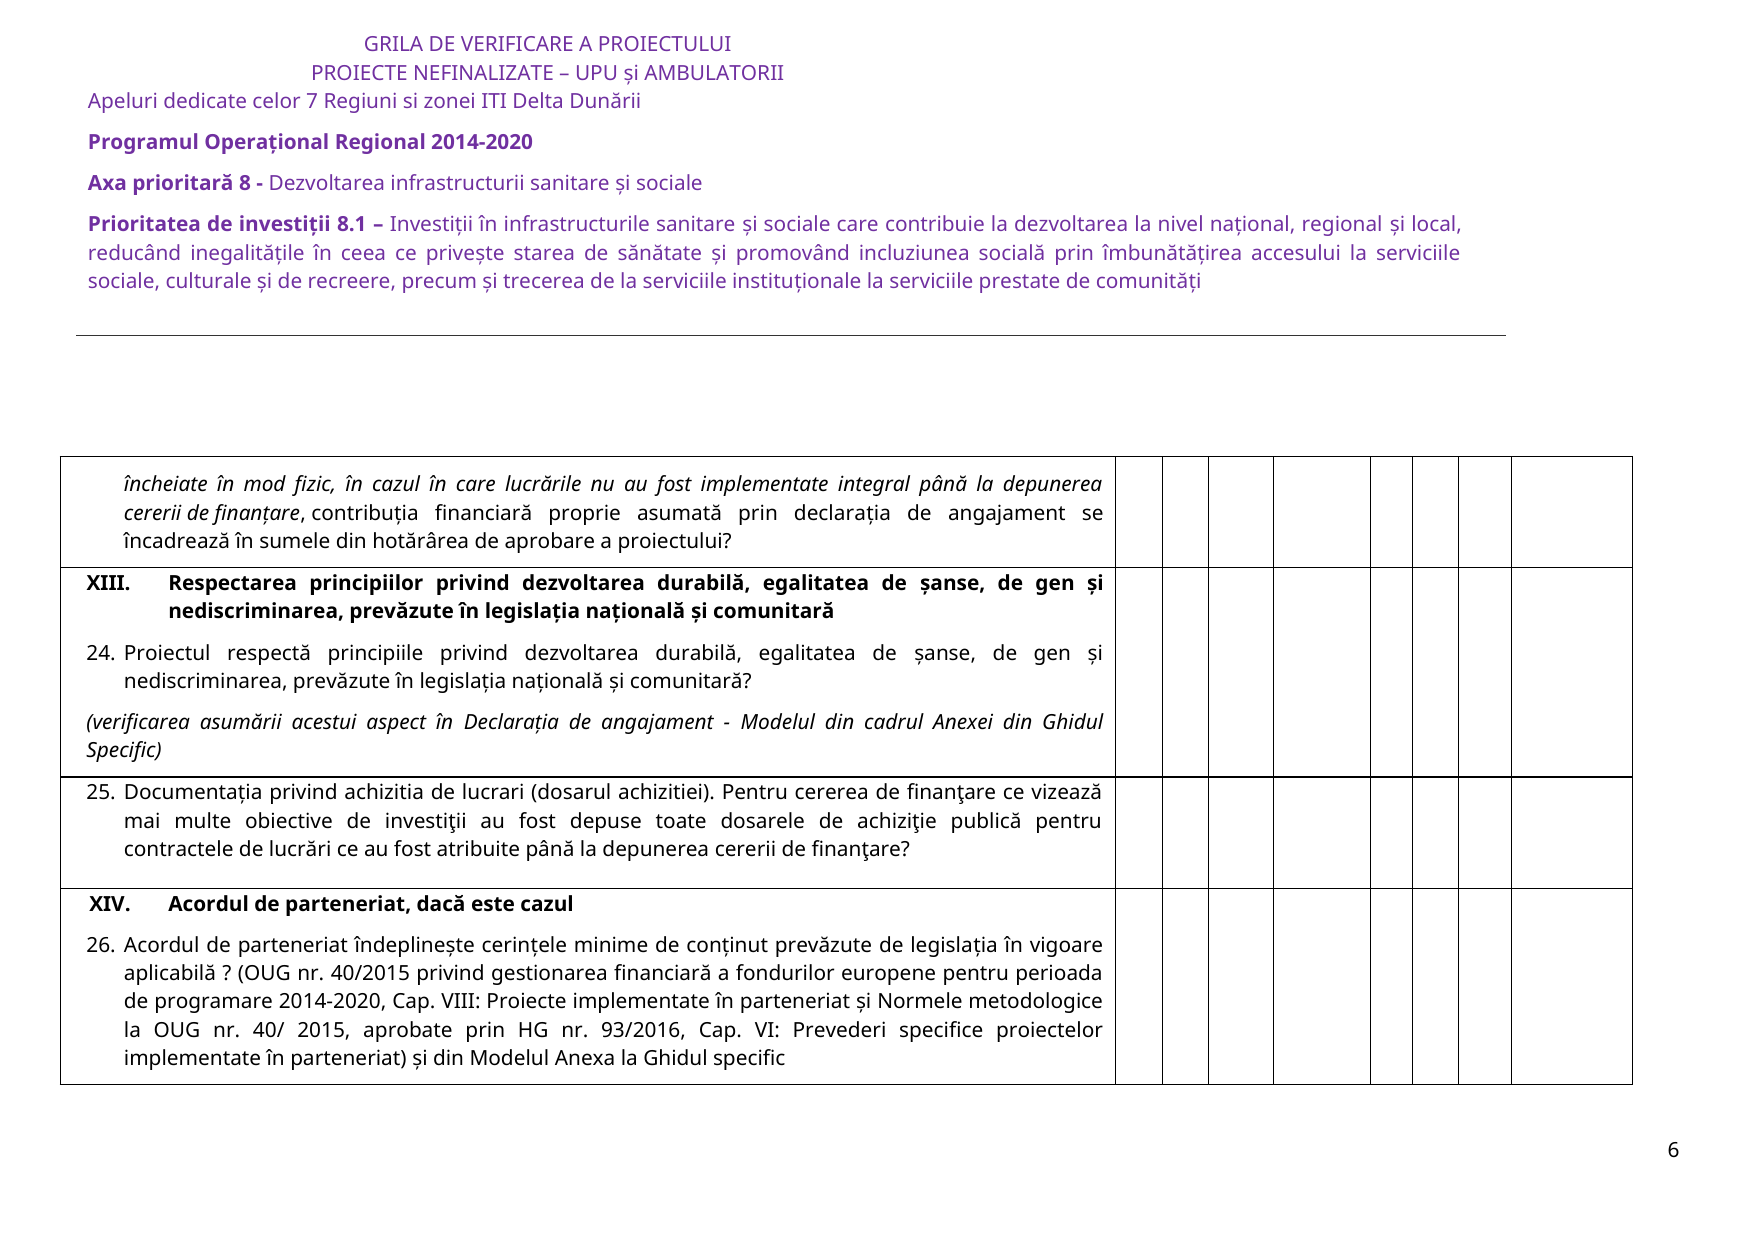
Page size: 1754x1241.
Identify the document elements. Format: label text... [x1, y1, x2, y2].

table_cell [1274, 889, 1370, 1084]
table_cell [1163, 568, 1208, 776]
table_cell Acordul de parteneriat, dacă este cazul Acordul de parteneriat îndeplinește cerințele minime de conţinut prevăzute de legislația în vigoare aplicabilă ? (OUG nr. 40/2015 privind gestionarea financiară a fondurilor europene pentru perioada de programare 2014-2020, Cap. VIII: Proiecte implementate în parteneriat și Normele metodologice la OUG nr. 40/ 2015, aprobate prin HG nr. 93/2016, Cap. VI: Prevederi specifice proiectelor implementate în parteneriat) şi din Modelul Anexa la Ghidul specific Liderul de parteneriat este clar identificat în Acordul de parteneriat şi în formularul cererii de finanţare și acesta este conform prevederilor Ghdiului specific ? [61, 889, 1115, 1084]
table_cell [1209, 568, 1273, 776]
table_cell [1459, 889, 1511, 1084]
table_cell [1209, 778, 1273, 888]
table_cell [1163, 457, 1208, 567]
table_cell [1116, 568, 1162, 776]
table_cell [1163, 778, 1208, 888]
table_cell [1371, 568, 1412, 776]
table_cell [1459, 568, 1511, 776]
table_cell [1512, 457, 1632, 567]
table_cell [1413, 457, 1458, 567]
table_cell Respectarea principiilor privind dezvoltarea durabilă, egalitatea de şanse, de gen și nediscriminarea, prevăzute în legislaţia naţională şi comunitară Proiectul respectă principiile privind dezvoltarea durabilă, egalitatea de şanse, de gen și nediscriminarea, prevăzute în legislaţia naţională şi comunitară? (verificarea asumării acestui aspect în Declarația de angajament - Modelul din cadrul Anexei din Ghidul Specific) [61, 568, 1115, 776]
table_cell Documentația privind achizitia de lucrari (dosarul achizitiei). Pentru cererea de finanţare ce vizează mai multe obiective de investiţii au fost depuse toate dosarele de achiziţie publică pentru contractele de lucrări ce au fost atribuite până la depunerea cererii de finanţare? [61, 778, 1115, 888]
table_cell [1116, 889, 1162, 1084]
table_cell [1371, 889, 1412, 1084]
table_cell [1274, 778, 1370, 888]
table_cell [1413, 778, 1458, 888]
table_cell [1413, 889, 1458, 1084]
table_cell [1512, 889, 1632, 1084]
table_cell [1413, 568, 1458, 776]
table_cell [1371, 778, 1412, 888]
table_cell [1209, 889, 1273, 1084]
table_cell [1371, 457, 1412, 567]
table_cell [1116, 778, 1162, 888]
table_cell [1163, 889, 1208, 1084]
table_cell [1116, 457, 1162, 567]
table_cell [1512, 778, 1632, 888]
table_cell [1512, 568, 1632, 776]
table_cell [1459, 457, 1511, 567]
table_cell [1459, 778, 1511, 888]
table_cell [1274, 568, 1370, 776]
table_cell [1274, 457, 1370, 567]
table_cell Declaraţie de angajament (pentru sumele ce implică contribuția solicitantului, inclusiv a partenerilor în proiect) Declaraţia de angajament este ataşată, semnată şi respectă Modelul – Declarația de angajament la Anexa aferentă Ghidului Specific? În cazul parteneriatelor, a fost depusă câte o declarație de angajament pentru liderul de parteneriat şi pentru fiecare dintre parteneri, semnată de reprezentanţii legali ai fiecăruia şi conformă cu Modelul – Declarația de angajament la Anexa aferentă Ghidului Specific? Datele de identificare ale solicitantului/ ale liderului de parteneriat şi partenerilor, precum şi ale reprezentanţilor legali ai acestora din Declarația de angajament coincid cu cele cuprinse în cadrul documentelor privind identificarea reprezentantului legal al solicitantului și, dacă este cazul, al partenerilor, precum și cu cele cuprinse în cadrul documentelor statutare anexate la cererea de finanțare? Contribuția financiară proprie asumată prin declarația de angajament corespunde valorii din cadrul cererii de finanțare și din Acordul de parteneriat, dacă este cazul? Pentru proiectele de investiţii pentru care execuţia de lucrări a fost demarată, iar investițiile nu au fost încheiate în mod fizic, în cazul în care lucrările nu au fost implementate integral până la depunerea cererii de finanțare, contribuția financiară proprie asumată prin declarația de angajament se încadrează în sumele din hotărârea de aprobare a proiectului? [61, 457, 1115, 567]
table_cell [1209, 457, 1273, 567]
